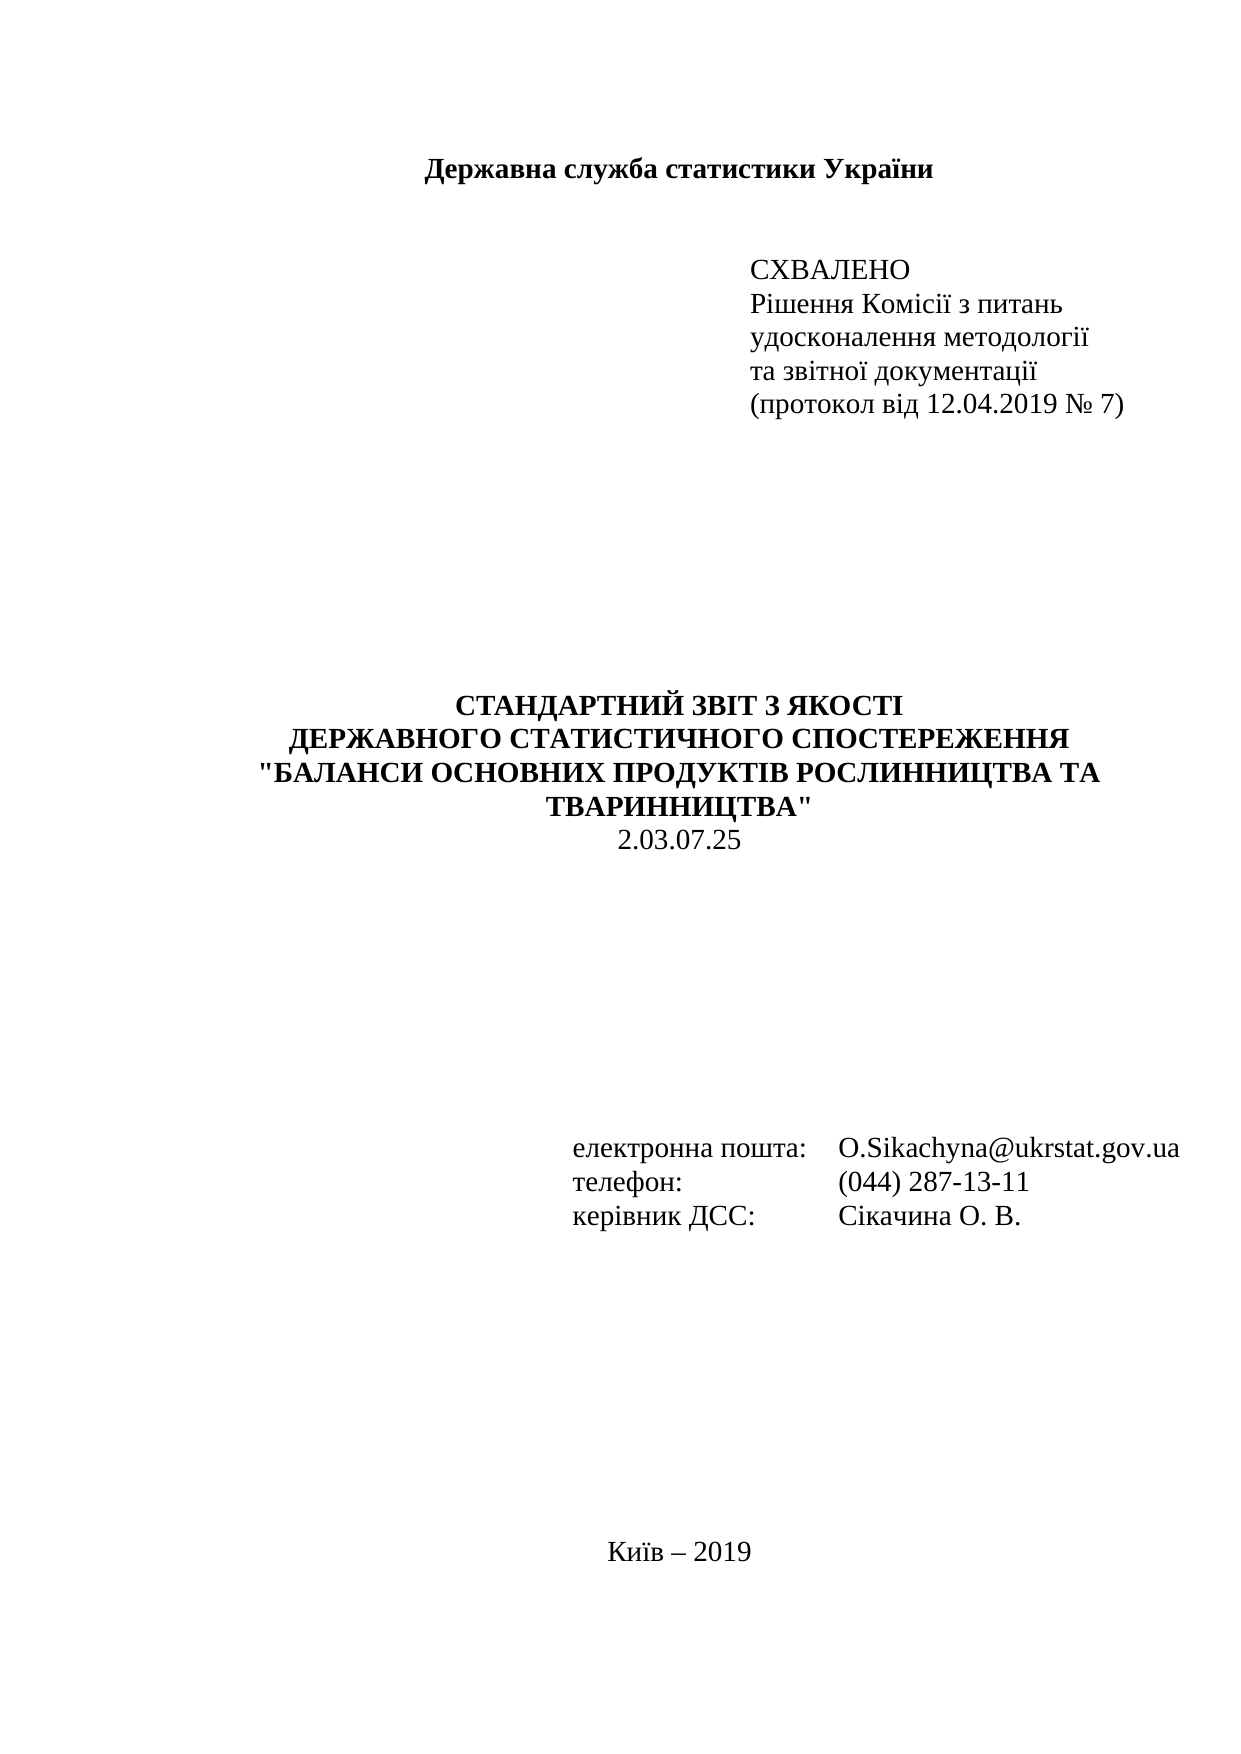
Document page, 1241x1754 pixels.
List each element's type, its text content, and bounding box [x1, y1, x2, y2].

text 2.03.07.25 [177, 822, 1181, 856]
text Державна служба статистики України [177, 152, 1181, 185]
text СТАНДАРТНИЙ ЗВІТ З ЯКОСТІ [177, 688, 1181, 722]
table_header електронна пошта: [561, 1131, 827, 1164]
table_header СХВАЛЕНО Рішення Комісії з питань удосконалення методології та звітної документації (протокол від 12.04.2019 № 7) [739, 252, 1196, 420]
table_cell керівник ДСС: [561, 1198, 827, 1233]
text "Баланси основних продуктів рослинництва та тваринництва" [177, 755, 1181, 822]
text Київ – 2019ЗМІСТ [177, 1534, 1181, 1567]
table_cell (044) 287-13-11 [827, 1164, 1196, 1198]
table_cell Сікачина О. В. [827, 1198, 1196, 1233]
table_header O.Sikachyna@ukrstat.gov.ua [827, 1131, 1196, 1164]
table_cell телефон: [561, 1164, 827, 1198]
text ДЕРЖАВНОГО СТАТИСТИЧНОГО СПОСТЕРЕЖЕННЯ [177, 722, 1181, 755]
